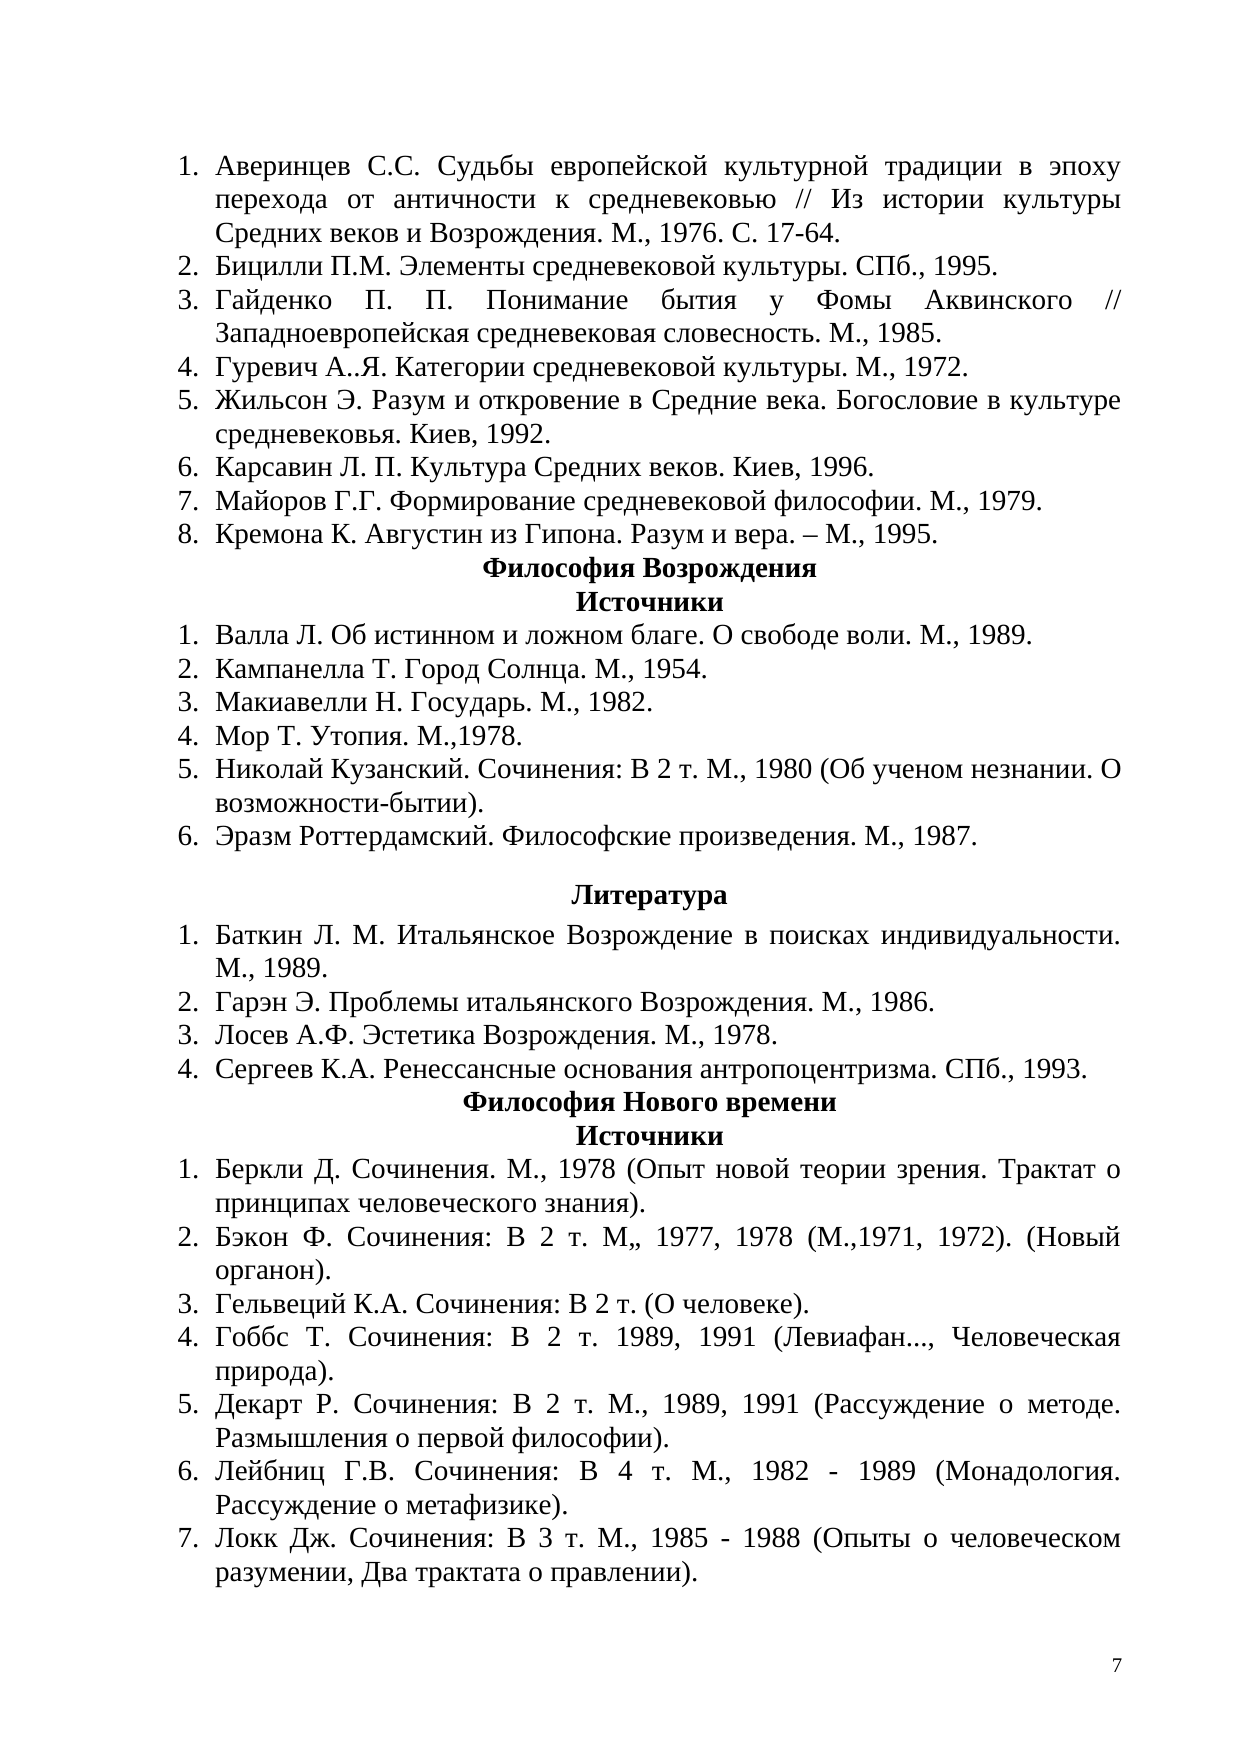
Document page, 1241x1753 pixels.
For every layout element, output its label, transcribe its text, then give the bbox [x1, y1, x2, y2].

list Локк Дж. Сочинения: В 3 т. М., 1985 - 1988 (Опыты о человеческом разумении, Два трактата о правлении). [177, 1521, 1122, 1588]
list Майоров Г.Г. Формирование средневековой философии. М., 1979. [177, 483, 1122, 517]
list Лейбниц Г.В. Сочинения: В 4 т. М., 1982 - 1989 (Монадология. Рассуждение о метафизике). [177, 1453, 1122, 1521]
list Гарэн Э. Проблемы итальянского Возрождения. М., 1986. [177, 984, 1122, 1017]
list Гуревич А..Я. Категории средневековой культуры. М., 1972. [177, 349, 1122, 382]
list Декарт Р. Сочинения: В 2 т. М., 1989, 1991 (Рассуждение о методе. Размышления о первой философии). [177, 1386, 1122, 1453]
list Гоббс Т. Сочинения: В 2 т. 1989, 1991 (Левиафан..., Человеческая природа). [177, 1319, 1122, 1386]
list Кампанелла Т. Город Солнца. М., 1954. [177, 651, 1122, 684]
text Источники [177, 1118, 1122, 1152]
subtitle Литература [177, 877, 1122, 911]
text Философия Нового времени [177, 1084, 1122, 1118]
subtitle Философия Возрождения [177, 550, 1122, 584]
list Аверинцев С.С. Судьбы европейской культурной традиции в эпоху перехода от античности к средневековью // Из истории культуры Средних веков и Возрождения. М., 1976. С. 17-64. [177, 148, 1122, 248]
list Кремона К. Августин из Гипона. Разум и вера. – М., 1995. [177, 517, 1122, 550]
list Сергеев К.А. Ренессансные основания антропоцентризма. СПб., 1993. [177, 1051, 1122, 1084]
list Мор Т. Утопия. М.,1978. [177, 718, 1122, 751]
list Валла Л. Об истинном и ложном благе. О свободе воли. М., 1989. [177, 617, 1122, 651]
list Жильсон Э. Разум и откровение в Средние века. Богословие в культуре средневековья. Киев, 1992. [177, 382, 1122, 449]
list Баткин Л. М. Итальянское Возрождение в поисках индивидуальности. М., 1989. [177, 917, 1122, 984]
list Бэкон Ф. Сочинения: В 2 т. М„ 1977, 1978 (М.,1971, 1972). (Новый органон). [177, 1219, 1122, 1286]
list Гайденко П. П. Понимание бытия у Фомы Аквинского // Западноевропейская средневековая словесность. М., 1985. [177, 282, 1122, 349]
list Николай Кузанский. Сочинения: В 2 т. М., 1980 (Об ученом незнании. О возможности-бытии). [177, 751, 1122, 818]
list Гельвеций К.А. Сочинения: В 2 т. (О человеке). [177, 1286, 1122, 1319]
list Бицилли П.М. Элементы средневековой культуры. СПб., 1995. [177, 248, 1122, 282]
list Макиавелли Н. Государь. М., 1982. [177, 684, 1122, 718]
list Эразм Роттердамский. Философские произведения. М., 1987. [177, 818, 1122, 852]
text Источники [177, 584, 1122, 617]
list Карсавин Л. П. Культура Средних веков. Киев, 1996. [177, 449, 1122, 483]
list Беркли Д. Сочинения. М., 1978 (Опыт новой теории зрения. Трактат о принципах человеческого знания). [177, 1152, 1122, 1219]
list Лосев А.Ф. Эстетика Возрождения. М., 1978. [177, 1017, 1122, 1051]
